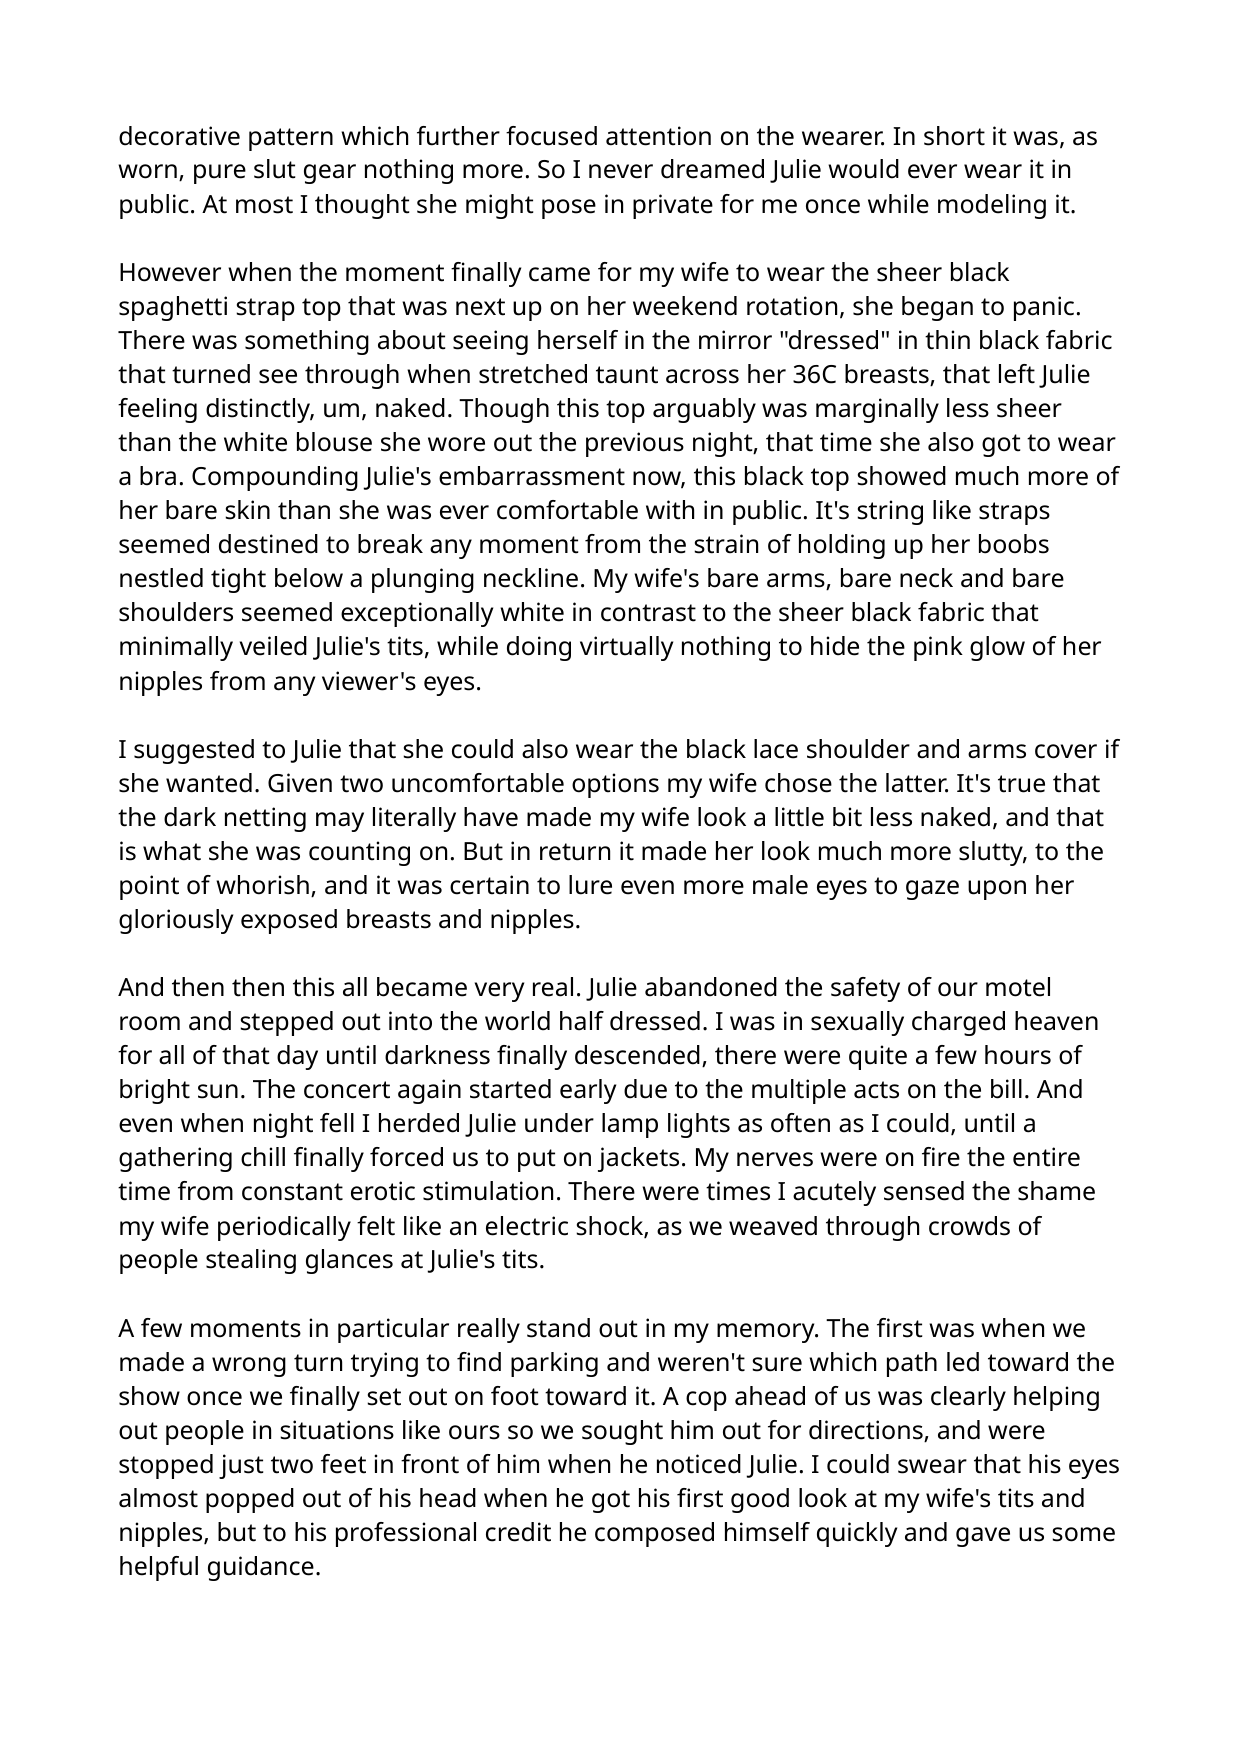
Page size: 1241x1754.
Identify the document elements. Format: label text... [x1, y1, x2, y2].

text I suggested to Julie that she could also wear the black lace shoulder and arms cover if she wanted. Given two uncomfortable options my wife chose the latter. It's true that the dark netting may literally have made my wife look a little bit less naked, and that is what she was counting on. But in return it made her look much more slutty, to the point of whorish, and it was certain to lure even more male eyes to gaze upon her gloriously exposed breasts and nipples. [118, 731, 1122, 936]
text And then then this all became very real. Julie abandoned the safety of our motel room and stepped out into the world half dressed. I was in sexually charged heaven for all of that day until darkness finally descended, there were quite a few hours of bright sun. The concert again started early due to the multiple acts on the bill. And even when night fell I herded Julie under lamp lights as often as I could, until a gathering chill finally forced us to put on jackets. My nerves were on fire the entire time from constant erotic stimulation. There were times I acutely sensed the shame my wife periodically felt like an electric shock, as we weaved through crowds of people stealing glances at Julie's tits. [118, 970, 1122, 1276]
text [118, 118, 1122, 220]
text A few moments in particular really stand out in my memory. The first was when we made a wrong turn trying to find parking and weren't sure which path led toward the show once we finally set out on foot toward it. A cop ahead of us was clearly helping out people in situations like ours so we sought him out for directions, and were stopped just two feet in front of him when he noticed Julie. I could swear that his eyes almost popped out of his head when he got his first good look at my wife's tits and nipples, but to his professional credit he composed himself quickly and gave us some helpful guidance. [118, 1310, 1122, 1583]
text However when the moment finally came for my wife to wear the sheer black spaghetti strap top that was next up on her weekend rotation, she began to panic. There was something about seeing herself in the mirror "dressed" in thin black fabric that turned see through when stretched taunt across her 36C breasts, that left Julie feeling distinctly, um, naked. Though this top arguably was marginally less sheer than the white blouse she wore out the previous night, that time she also got to wear a bra. Compounding Julie's embarrassment now, this black top showed much more of her bare skin than she was ever comfortable with in public. It's string like straps seemed destined to break any moment from the strain of holding up her boobs nestled tight below a plunging neckline. My wife's bare arms, bare neck and bare shoulders seemed exceptionally white in contrast to the sheer black fabric that minimally veiled Julie's tits, while doing virtually nothing to hide the pink glow of her nipples from any viewer's eyes. [118, 254, 1122, 697]
